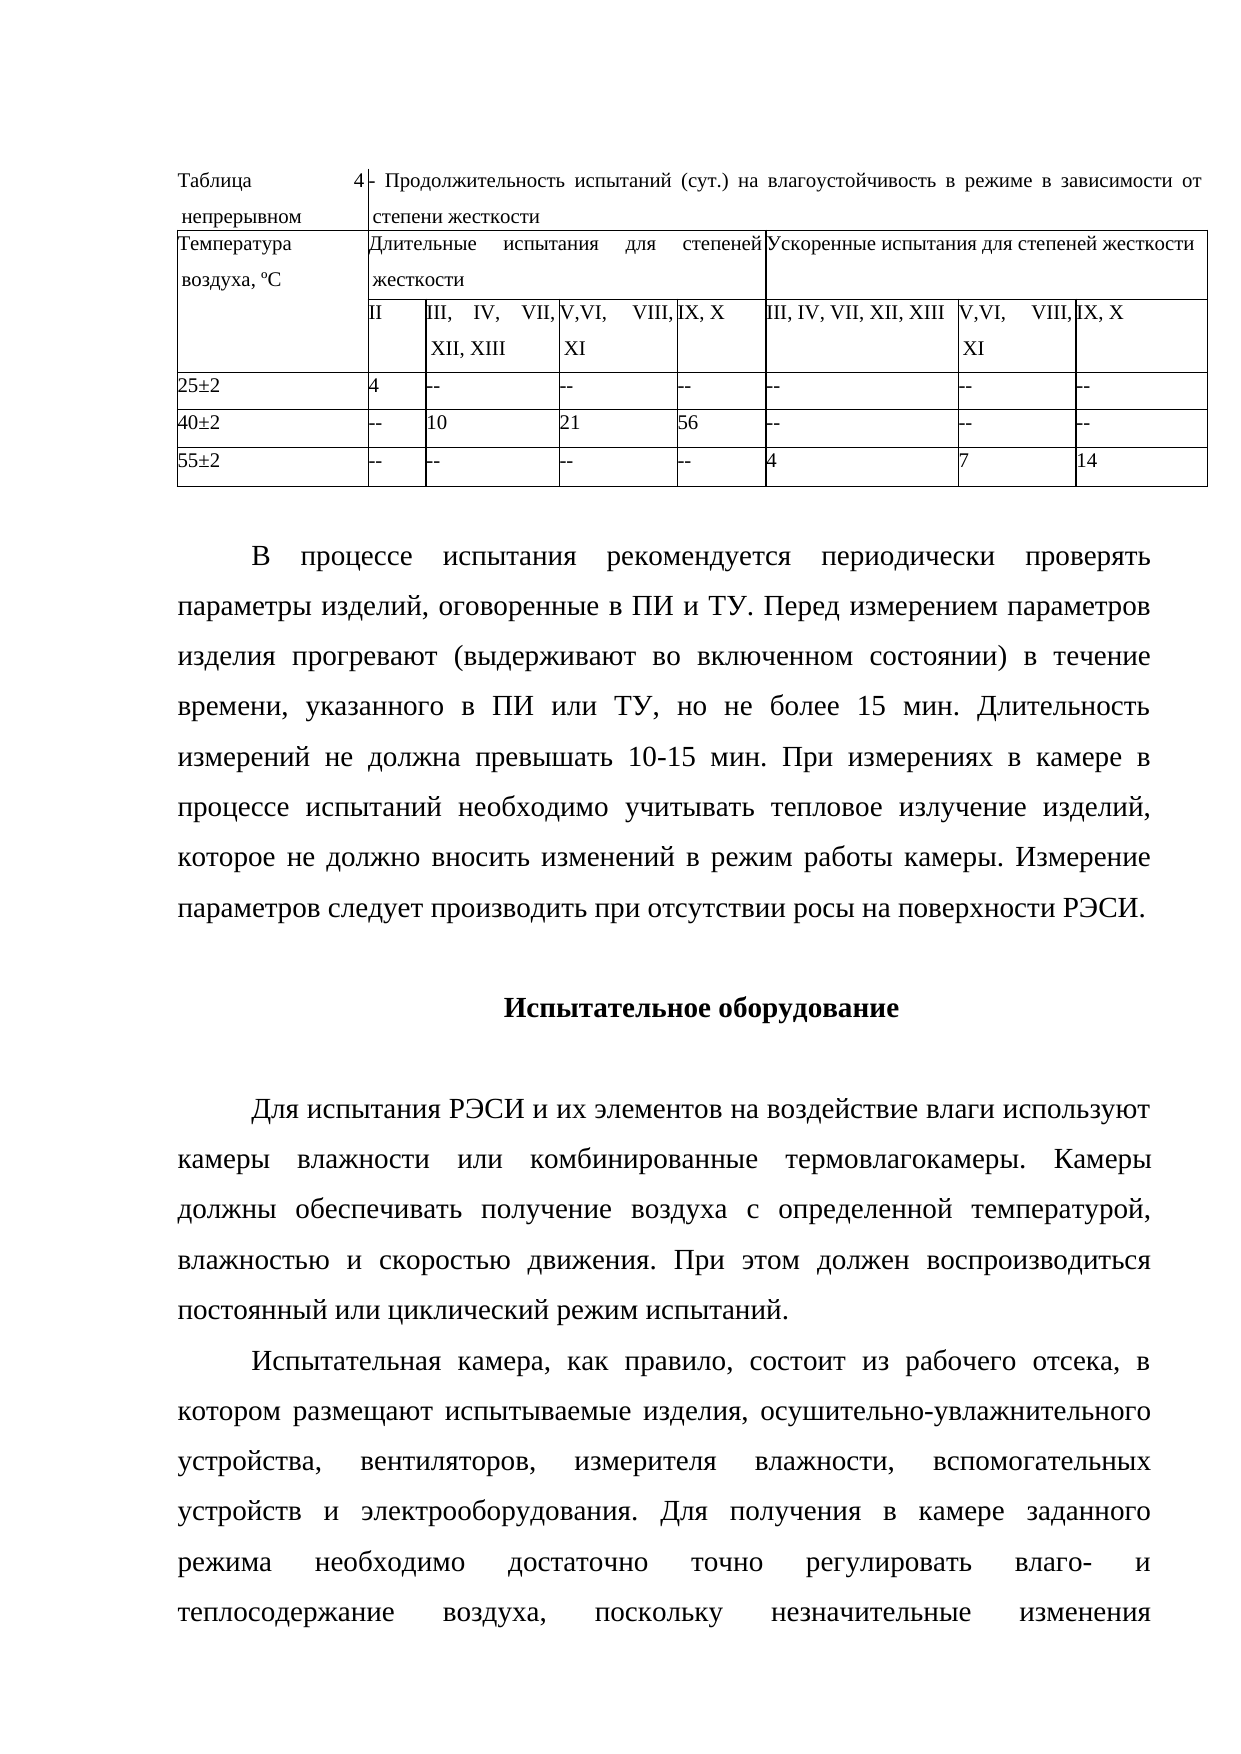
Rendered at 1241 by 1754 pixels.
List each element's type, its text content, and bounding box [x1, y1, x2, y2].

table_cell 40±2 [178, 410, 368, 447]
table_cell -- [369, 448, 425, 486]
table_cell -- [560, 373, 677, 409]
table_cell -- [959, 410, 1075, 447]
table_cell V,VI, VIII, XI [959, 300, 1075, 372]
table_cell Температура воздуха, ºС [178, 231, 368, 372]
table_cell 4 [767, 448, 958, 486]
table_cell Длительные испытания для степеней жесткости [369, 231, 765, 298]
table_cell IX, X [678, 300, 765, 372]
table_cell III, IV, VII, XII, XIII [767, 300, 958, 372]
table_cell Ускоренные испытания для степеней жесткости [767, 231, 1207, 298]
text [177, 1343, 1152, 1628]
table_cell -- [427, 373, 559, 409]
table_cell -- [767, 410, 958, 447]
table_cell V,VI, VIII, XI [560, 300, 677, 372]
table_cell -- [369, 410, 425, 447]
table_cell IX, X [1077, 300, 1207, 372]
table_cell 25±2 [178, 373, 368, 409]
table_cell -- [427, 448, 559, 486]
table_cell 55±2 [178, 448, 368, 486]
text В процессе испытания рекомендуется периодически проверять параметры изделий, оговоренные в ПИ и ТУ. Перед измерением параметров изделия прогревают (выдерживают во включенном состоянии) в течение времени, указанного в ПИ или ТУ, но не более 15 мин. Длительность измерений не должна превышать 10-15 мин. При измерениях в камере в процессе испытаний необходимо учитывать тепловое излучение изделий, которое не должно вносить изменений в режим работы камеры. Измерение параметров следует производить при отсутствии росы на поверхности РЭСИ. [177, 538, 1152, 923]
table_cell -- [560, 448, 677, 486]
table_cell -- [959, 373, 1075, 409]
table_cell 21 [560, 410, 677, 447]
table_cell 56 [678, 410, 765, 447]
table_cell -- [678, 373, 765, 409]
table_header - Продолжительность испытаний (сут.) на влагоустойчивость в режиме в зависимости от степени жесткости [369, 169, 1207, 229]
table_cell -- [1077, 410, 1207, 447]
table_header Таблица 4 непрерывном [177, 169, 368, 229]
text Для испытания РЭСИ и их элементов на воздействие влаги используют камеры влажности или комбинированные термовлагокамеры. Камеры должны обеспечивать получение воздуха с определенной температурой, влажностью и скоростью движения. При этом должен воспроизводиться постоянный или циклический режим испытаний. [177, 1091, 1152, 1326]
table_cell 7 [959, 448, 1075, 486]
table_cell -- [678, 448, 765, 486]
text Испытательное оборудование [177, 990, 1152, 1024]
table_cell III, IV, VII, XII, XIII [427, 300, 559, 372]
table_cell 10 [427, 410, 559, 447]
table_cell II [369, 300, 425, 372]
table_cell -- [1077, 373, 1207, 409]
table_cell -- [767, 373, 958, 409]
table_cell 14 [1077, 448, 1207, 486]
table_cell 4 [369, 373, 425, 409]
